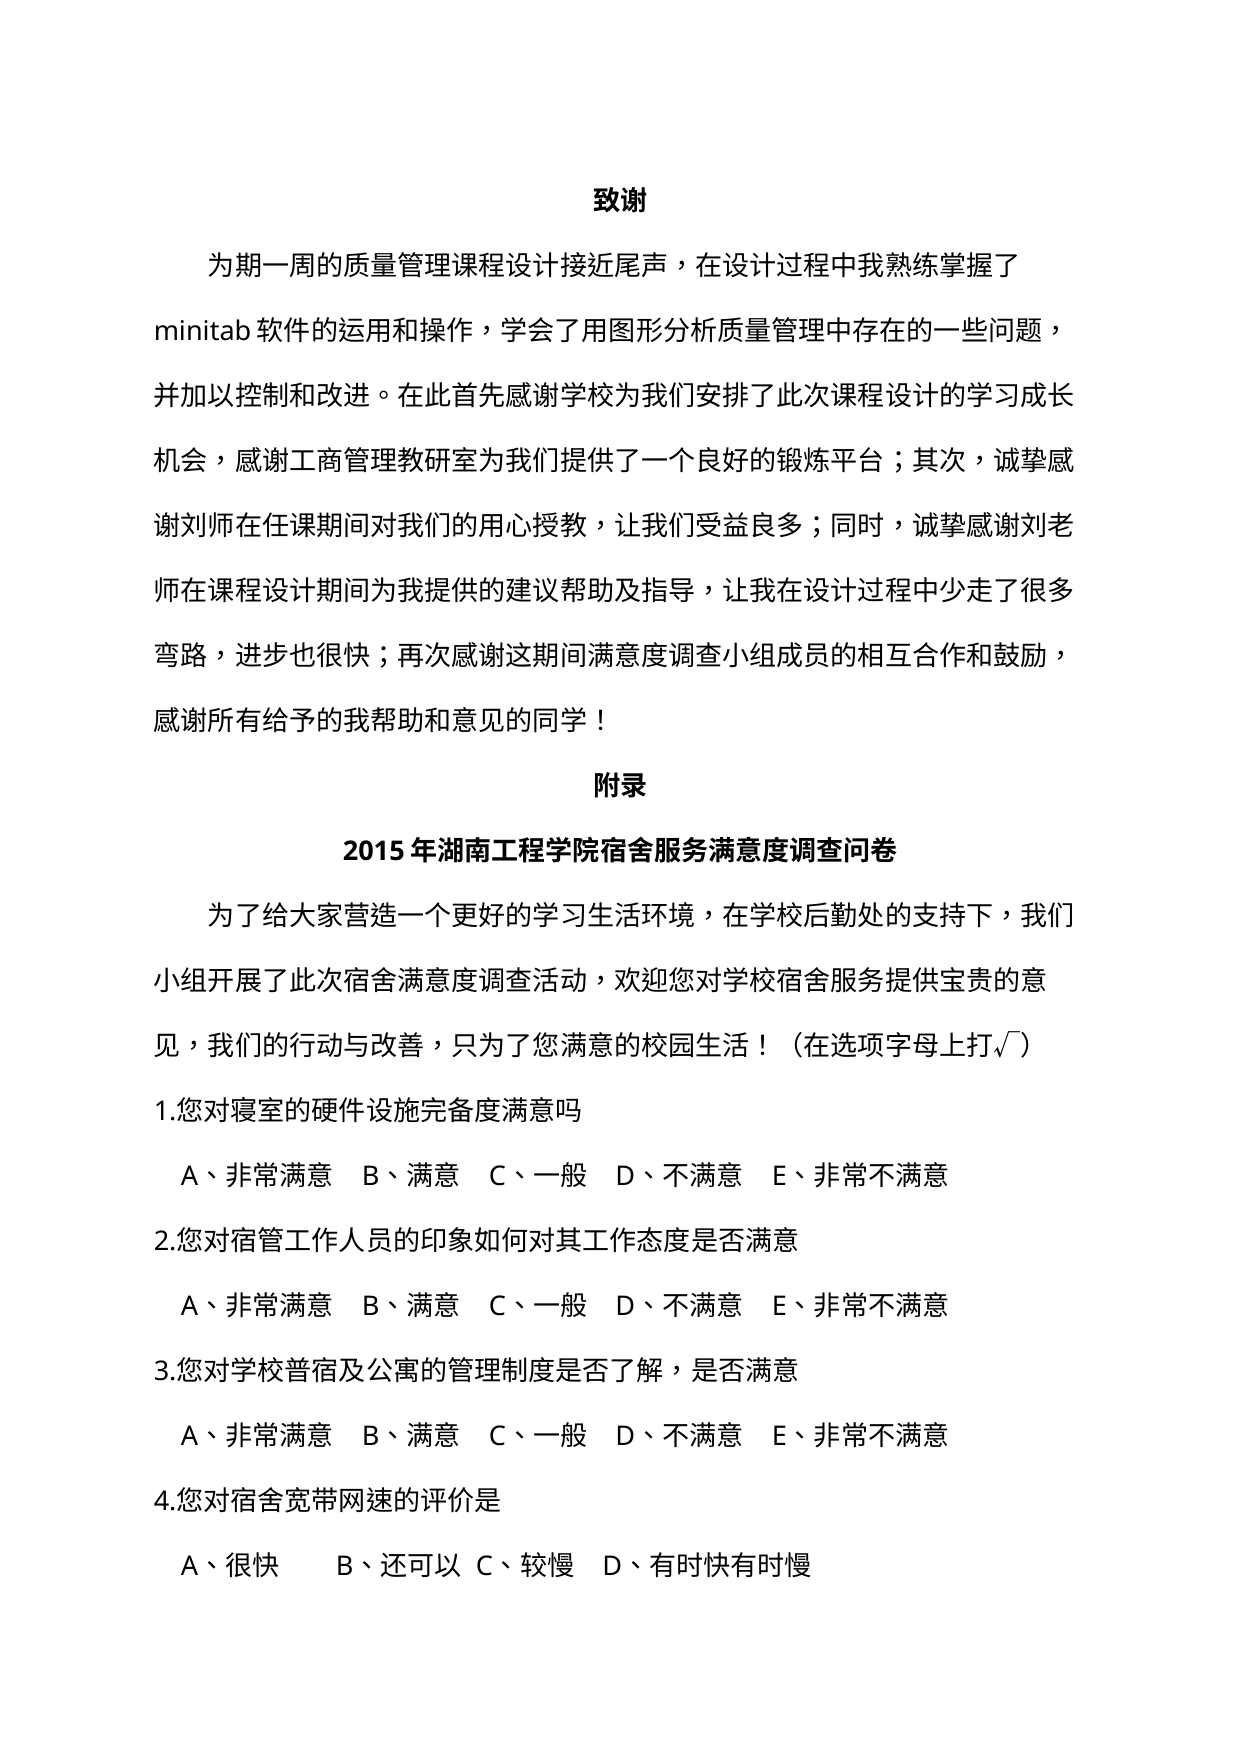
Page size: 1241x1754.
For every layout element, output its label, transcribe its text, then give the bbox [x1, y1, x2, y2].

text A、非常满意 B、满意 C、一般 D、不满意 E、非常不满意 [153, 1273, 1087, 1338]
text 1.您对寝室的硬件设施完备度满意吗 [153, 1078, 1087, 1143]
text 4.您对宿舍宽带网速的评价是 [153, 1468, 1087, 1533]
text 2015年湖南工程学院宿舍服务满意度调查问卷 [153, 818, 1087, 883]
text 致谢 [153, 168, 1087, 233]
text 为期一周的质量管理课程设计接近尾声，在设计过程中我熟练掌握了minitab软件的运用和操作，学会了用图形分析质量管理中存在的一些问题，并加以控制和改进。在此首先感谢学校为我们安排了此次课程设计的学习成长机会，感谢工商管理教研室为我们提供了一个良好的锻炼平台；其次，诚挚感谢刘师在任课期间对我们的用心授教，让我们受益良多；同时，诚挚感谢刘老师在课程设计期间为我提供的建议帮助及指导，让我在设计过程中少走了很多弯路，进步也很快；再次感谢这期间满意度调查小组成员的相互合作和鼓励，感谢所有给予的我帮助和意见的同学！ [153, 233, 1087, 753]
text 附录 [153, 753, 1087, 818]
text 2.您对宿管工作人员的印象如何对其工作态度是否满意 [153, 1208, 1087, 1273]
text A、很快 B、还可以 C、较慢 D、有时快有时慢 [153, 1533, 1087, 1598]
text A、非常满意 B、满意 C、一般 D、不满意 E、非常不满意 [153, 1403, 1087, 1468]
text A、非常满意 B、满意 C、一般 D、不满意 E、非常不满意 [153, 1143, 1087, 1208]
text 为了给大家营造一个更好的学习生活环境，在学校后勤处的支持下，我们小组开展了此次宿舍满意度调查活动，欢迎您对学校宿舍服务提供宝贵的意见，我们的行动与改善，只为了您满意的校园生活！（在选项字母上打√） [153, 883, 1087, 1078]
text 3.您对学校普宿及公寓的管理制度是否了解，是否满意 [153, 1338, 1087, 1403]
